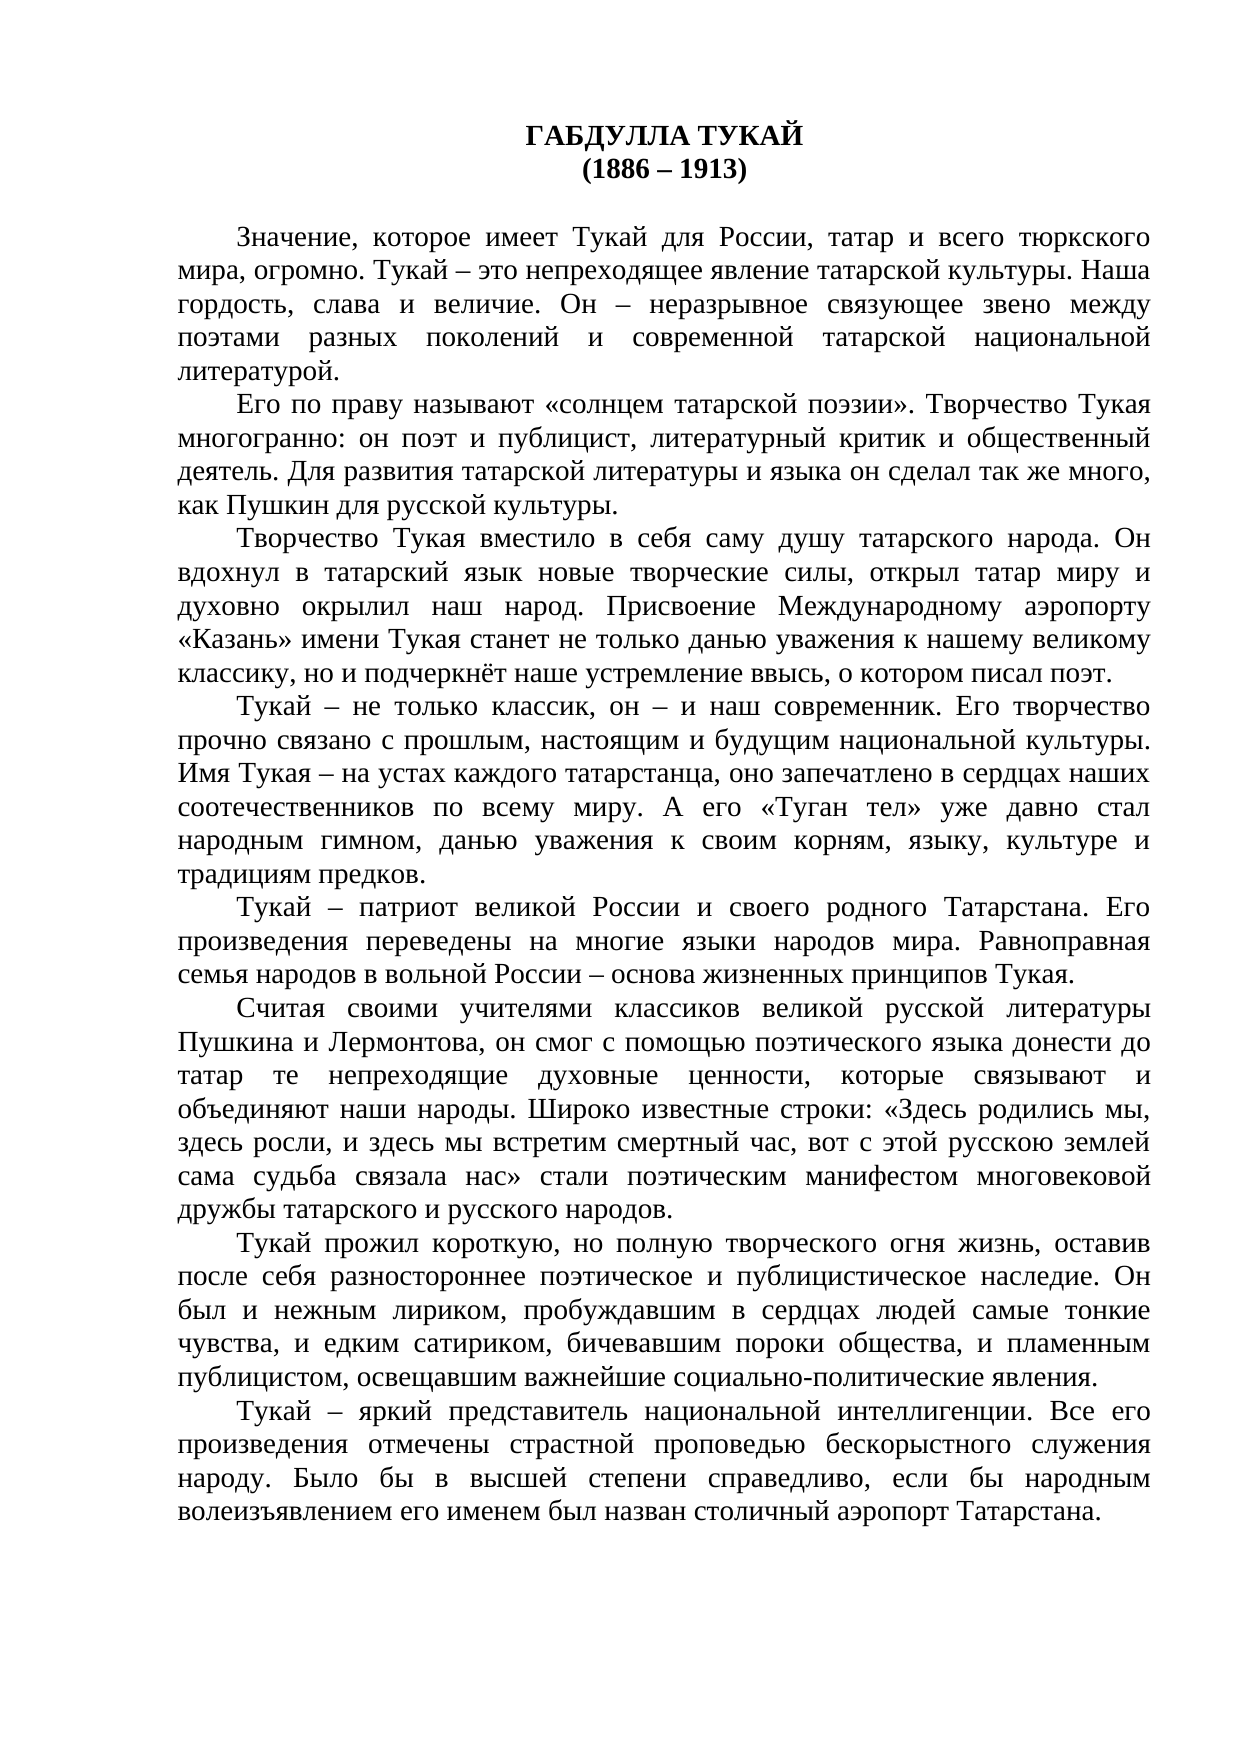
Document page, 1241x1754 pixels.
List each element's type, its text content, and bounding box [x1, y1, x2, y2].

text ГАБДУЛЛА ТУКАЙ [177, 118, 1152, 152]
text Тукай – патриот великой России и своего родного Татарстана. Его произведения переведены на многие языки народов мира. Равноправная семья народов в вольной России – основа жизненных принципов Тукая. [177, 889, 1152, 990]
text Его по праву называют «солнцем татарской поэзии». Творчество Тукая многогранно: он поэт и публицист, литературный критик и общественный деятель. Для развития татарской литературы и языка он сделал так же много, как Пушкин для русской культуры. [177, 386, 1152, 521]
text Тукай – не только классик, он – и наш современник. Его творчество прочно связано с прошлым, настоящим и будущим национальной культуры. Имя Тукая – на устах каждого татарстанца, оно запечатлено в сердцах наших соотечественников по всему миру. А его «Туган тел» уже давно стал народным гимном, данью уважения к своим корням, языку, культуре и традициям предков. [177, 688, 1152, 889]
text Творчество Тукая вместило в себя саму душу татарского народа. Он вдохнул в татарский язык новые творческие силы, открыл татар миру и духовно окрылил наш народ. Присвоение Международному аэропорту «Казань» имени Тукая станет не только данью уважения к нашему великому классику, но и подчеркнёт наше устремление ввысь, о котором писал поэт. [177, 521, 1152, 688]
text (1886 – 1913) [177, 152, 1152, 185]
text Тукай – яркий представитель национальной интеллигенции. Все его произведения отмечены страстной проповедью бескорыстного служения народу. Было бы в высшей степени справедливо, если бы народным волеизъявлением его именем был назван столичный аэропорт Татарстана. [177, 1393, 1152, 1527]
text Значение, которое имеет Тукай для России, татар и всего тюркского мира, огромно. Тукай – это непреходящее явление татарской культуры. Наша гордость, слава и величие. Он – неразрывное связующее звено между поэтами разных поколений и современной татарской национальной литературой. [177, 219, 1152, 386]
text Тукай прожил короткую, но полную творческого огня жизнь, оставив после себя разностороннее поэтическое и публицистическое наследие. Он был и нежным лириком, пробуждавшим в сердцах людей самые тонкие чувства, и едким сатириком, бичевавшим пороки общества, и пламенным публицистом, освещавшим важнейшие социально-политические явления. [177, 1225, 1152, 1393]
text Считая своими учителями классиков великой русской литературы Пушкина и Лермонтова, он смог с помощью поэтического языка донести до татар те непреходящие духовные ценности, которые связывают и объединяют наши народы. Широко известные строки: «Здесь родились мы, здесь росли, и здесь мы встретим смертный час, вот с этой русскою землей сама судьба связала нас» стали поэтическим манифестом многовековой дружбы татарского и русского народов. [177, 990, 1152, 1225]
